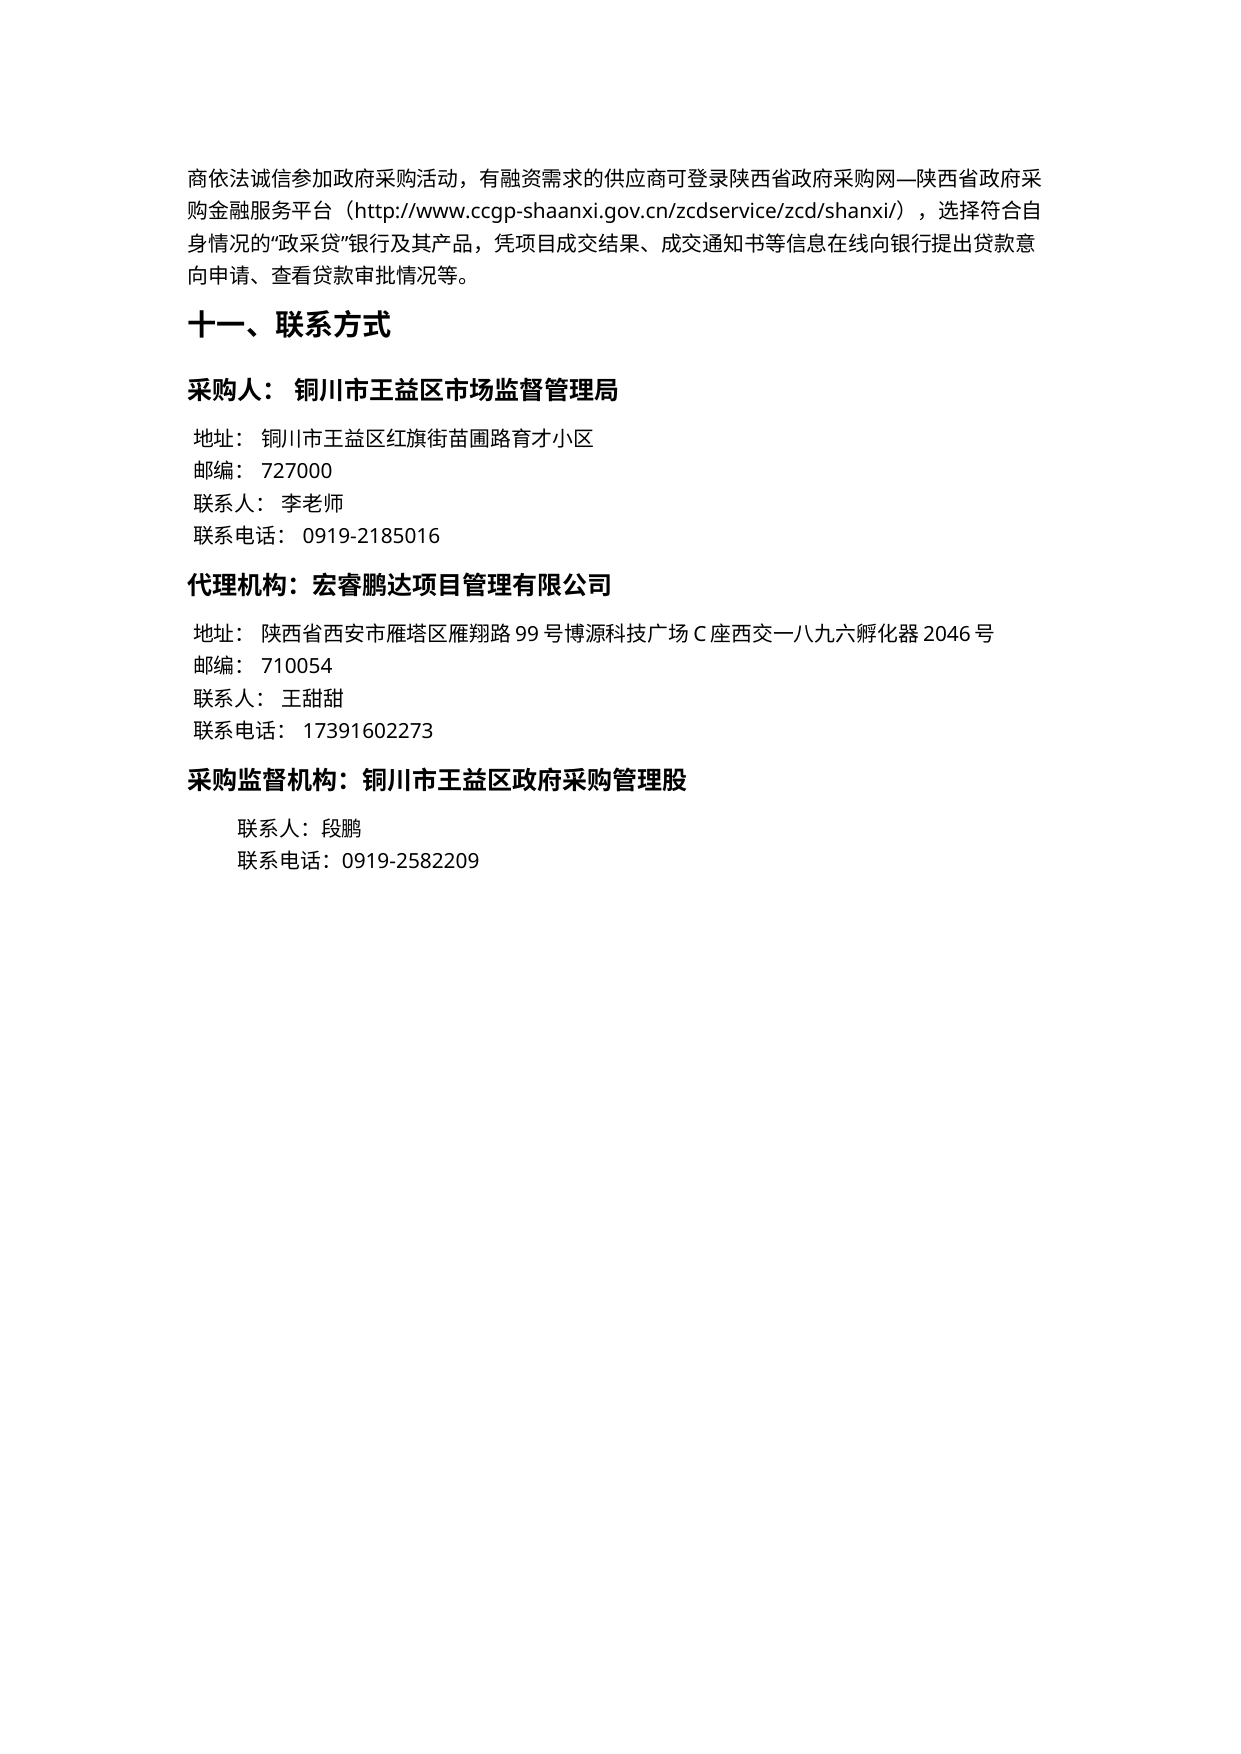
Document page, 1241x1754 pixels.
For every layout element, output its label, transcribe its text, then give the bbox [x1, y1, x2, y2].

text 邮编： 727000 [187, 454, 1053, 487]
text 十一、联系方式 [187, 292, 1053, 357]
text 联系人：段鹏 [187, 812, 1053, 844]
text 地址： 陕西省西安市雁塔区雁翔路99号博源科技广场C座西交一八九六孵化器2046号 [187, 617, 1053, 649]
text 邮编： 710054 [187, 649, 1053, 682]
text 联系电话：0919-2582209 [187, 844, 1053, 877]
text 采购监督机构：铜川市王益区政府采购管理股 [187, 747, 1053, 812]
text 采购人： 铜川市王益区市场监督管理局 [187, 357, 1053, 422]
text 代理机构：宏睿鹏达项目管理有限公司 [187, 552, 1053, 617]
text 联系电话： 17391602273 [187, 714, 1053, 747]
text 联系人： 王甜甜 [187, 682, 1053, 714]
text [187, 162, 1053, 292]
text 地址： 铜川市王益区红旗街苗圃路育才小区 [187, 422, 1053, 454]
text 联系电话： 0919-2185016 [187, 519, 1053, 552]
text 联系人： 李老师 [187, 487, 1053, 519]
